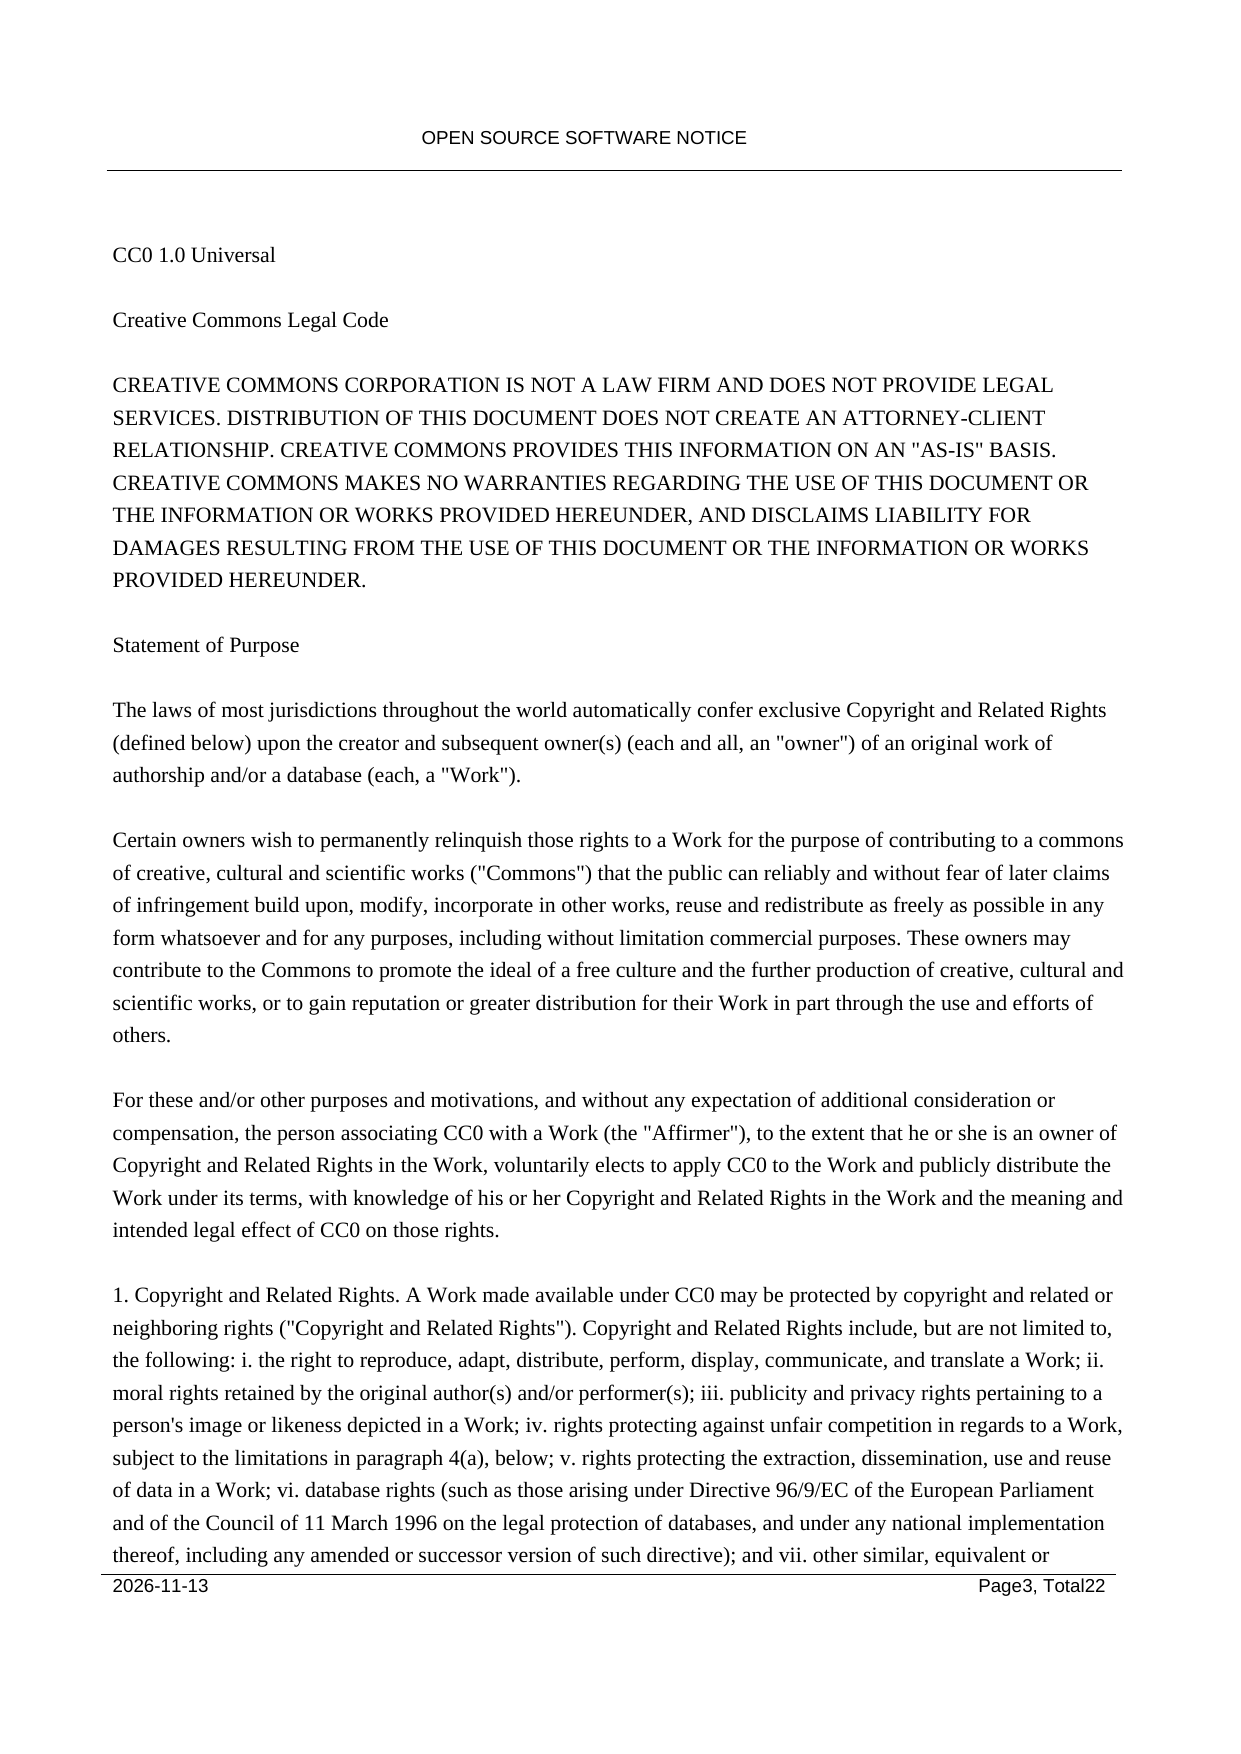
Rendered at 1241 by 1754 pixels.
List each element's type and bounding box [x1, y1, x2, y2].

text [112, 206, 1128, 1571]
